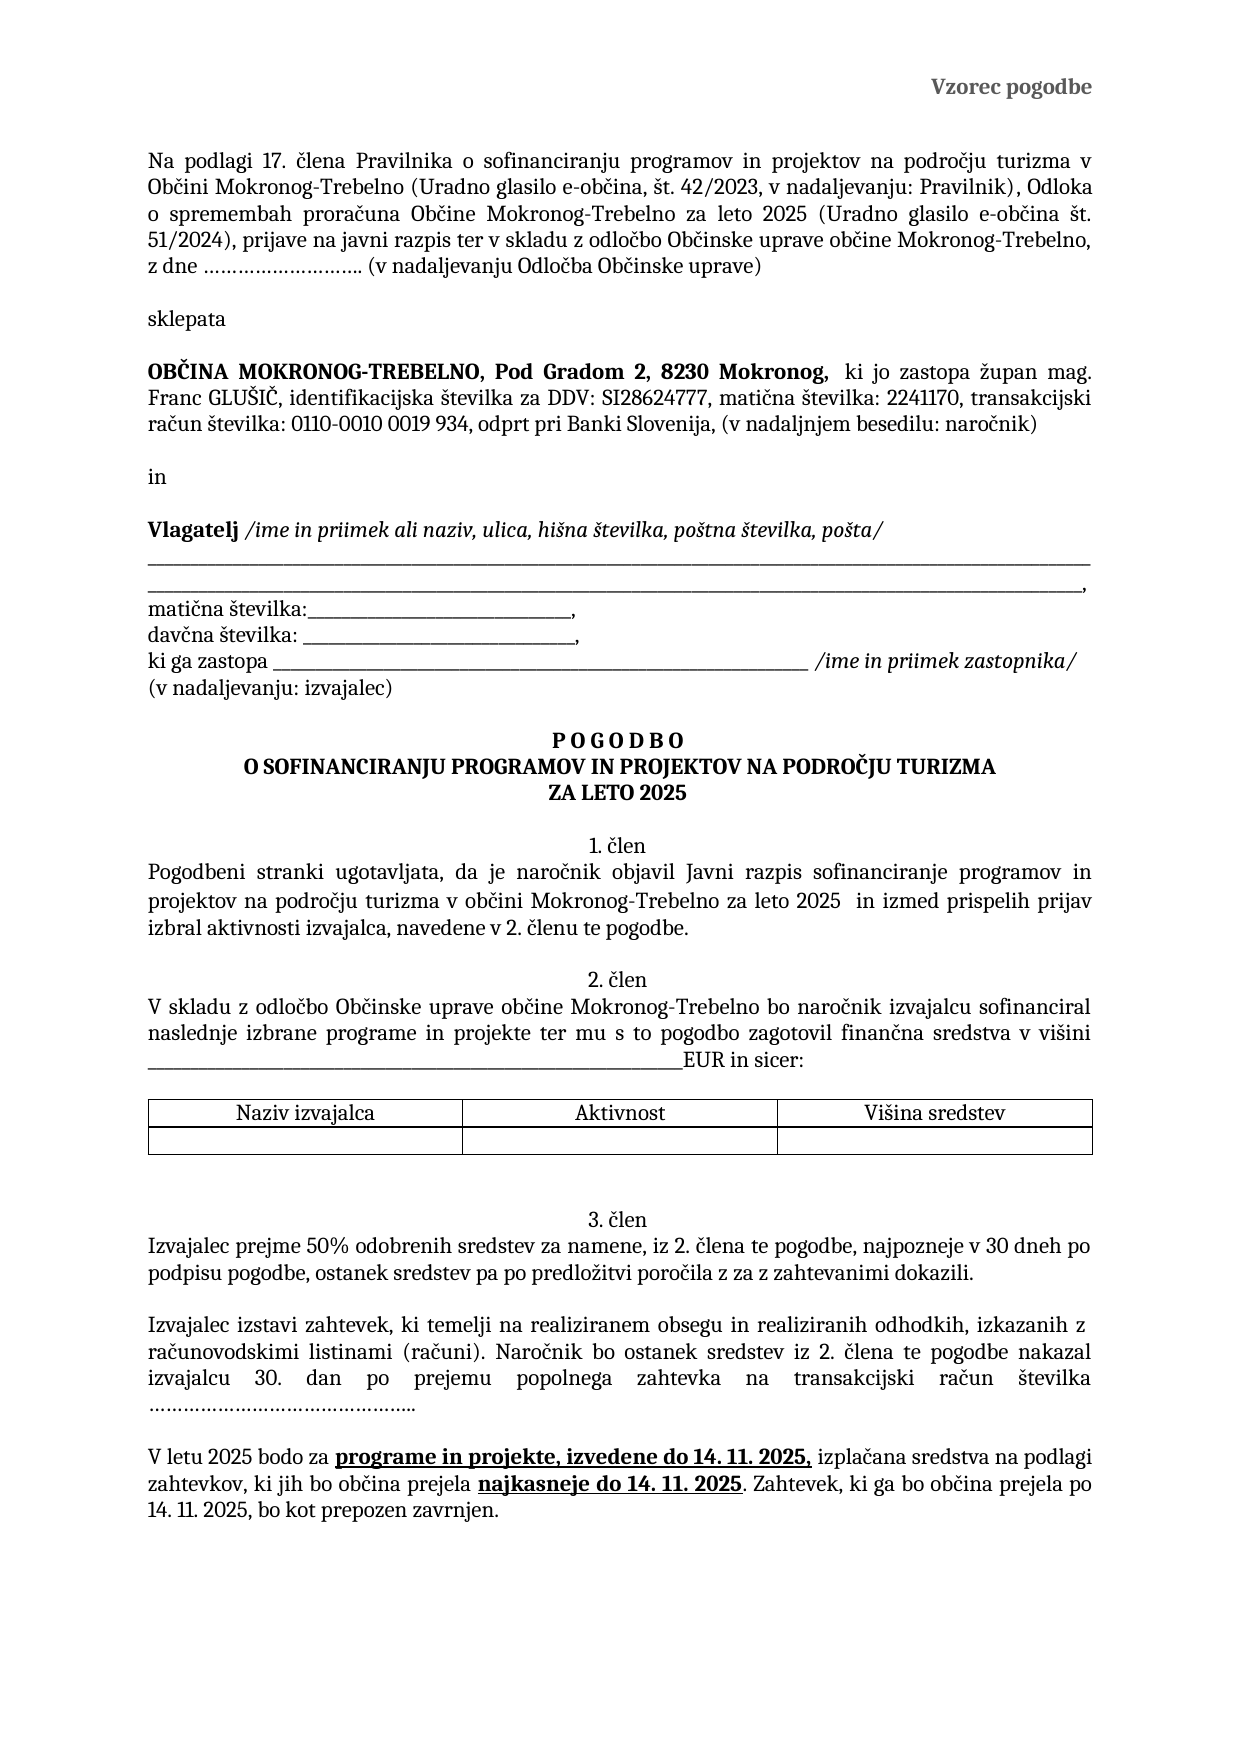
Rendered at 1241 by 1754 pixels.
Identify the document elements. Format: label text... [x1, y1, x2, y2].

text Vlagatelj /ime in priimek ali naziv, ulica, hišna številka, poštna številka, pošta/ [148, 517, 1093, 543]
text (v nadaljevanju: izvajalec) [148, 675, 1093, 701]
table_cell [463, 1128, 777, 1154]
text 3. člen [148, 1207, 1093, 1233]
text P O G O D B O [148, 727, 1093, 754]
text Izvajalec izstavi zahtevek, ki temelji na realiziranem obsegu in realiziranih odhodkih, izkazanih z računovodskimi listinami (računi). Naročnik bo ostanek sredstev iz 2. člena te pogodbe nakazal izvajalcu 30. dan po prejemu popolnega zahtevka na transakcijski račun številka ……………………………………….. [148, 1312, 1093, 1418]
text Izvajalec prejme 50% odobrenih sredstev za namene, iz 2. člena te pogodbe, najpozneje v 30 dneh po podpisu pogodbe, ostanek sredstev pa po predložitvi poročila z za z zahtevanimi dokazili. [148, 1233, 1093, 1286]
text V skladu z odločbo Občinske uprave občine Mokronog-Trebelno bo naročnik izvajalcu sofinanciral naslednje izbrane programe in projekte ter mu s to pogodbo zagotovil finančna sredstva v višini _______________________________________________________________EUR in sicer: [148, 994, 1093, 1073]
text V letu 2025 bodo za programe in projekte, izvedene do 14. 11. 2025, izplačana sredstva na podlagi zahtevkov, ki jih bo občina prejela najkasneje do 14. 11. 2025. Zahtevek, ki ga bo občina prejela po 14. 11. 2025, bo kot prepozen zavrnjen. [148, 1444, 1093, 1523]
text Pogodbeni stranki ugotavljata, da je naročnik objavil Javni razpis sofinanciranje programov in projektov na področju turizma v občini Mokronog-Trebelno za leto 2025 in izmed prispelih prijav izbral aktivnosti izvajalca, navedene v 2. členu te pogodbe. [148, 859, 1093, 941]
text davčna številka: ________________________________, [148, 622, 1093, 648]
text in [148, 464, 1093, 490]
text ki ga zastopa _______________________________________________________________ /ime in priimek zastopnika/ [148, 648, 1093, 675]
text sklepata [148, 306, 1093, 332]
table_cell [149, 1128, 462, 1154]
text 1. člen [148, 833, 1093, 859]
text matična številka:_______________________________, [148, 596, 1093, 622]
table_header Aktivnost [463, 1100, 777, 1126]
table_header Višina sredstev [778, 1100, 1092, 1126]
table_cell [778, 1128, 1092, 1154]
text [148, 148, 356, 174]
table_header Naziv izvajalca [149, 1100, 462, 1126]
text ZA LETO 2025 [148, 780, 1093, 806]
text Na podlagi 17. člena Pravilnika o sofinanciranju programov in projektov na področju turizma v Občini Mokronog-Trebelno (Uradno glasilo e-občina, št. 42/2023, v nadaljevanju: Pravilnik), Odloka o spremembah proračuna Občine Mokronog-Trebelno za leto 2025 (Uradno glasilo e-občina št. 51/2024), prijave na javni razpis ter v skladu z odločbo Občinske uprave občine Mokronog-Trebelno, z dne ………………………. (v nadaljevanju Odločba Občinske uprave) [148, 174, 1093, 279]
text 2. člen [148, 967, 1093, 994]
text _____________________________________________________________________________________________________________________________________________________________________________________________________________________________, [148, 543, 1093, 596]
text O SOFINANCIRANJU PROGRAMOV IN PROJEKTOV NA PODROČJU TURIZMA [148, 754, 1093, 780]
text OBČINA MOKRONOG-TREBELNO, Pod Gradom 2, 8230 Mokronog, ki jo zastopa župan mag. Franc GLUŠIČ, identifikacijska številka za DDV: SI28624777, matična številka: 2241170, transakcijski račun številka: 0110-0010 0019 934, odprt pri Banki Slovenija, (v nadaljnjem besedilu: naročnik) [148, 358, 1093, 437]
